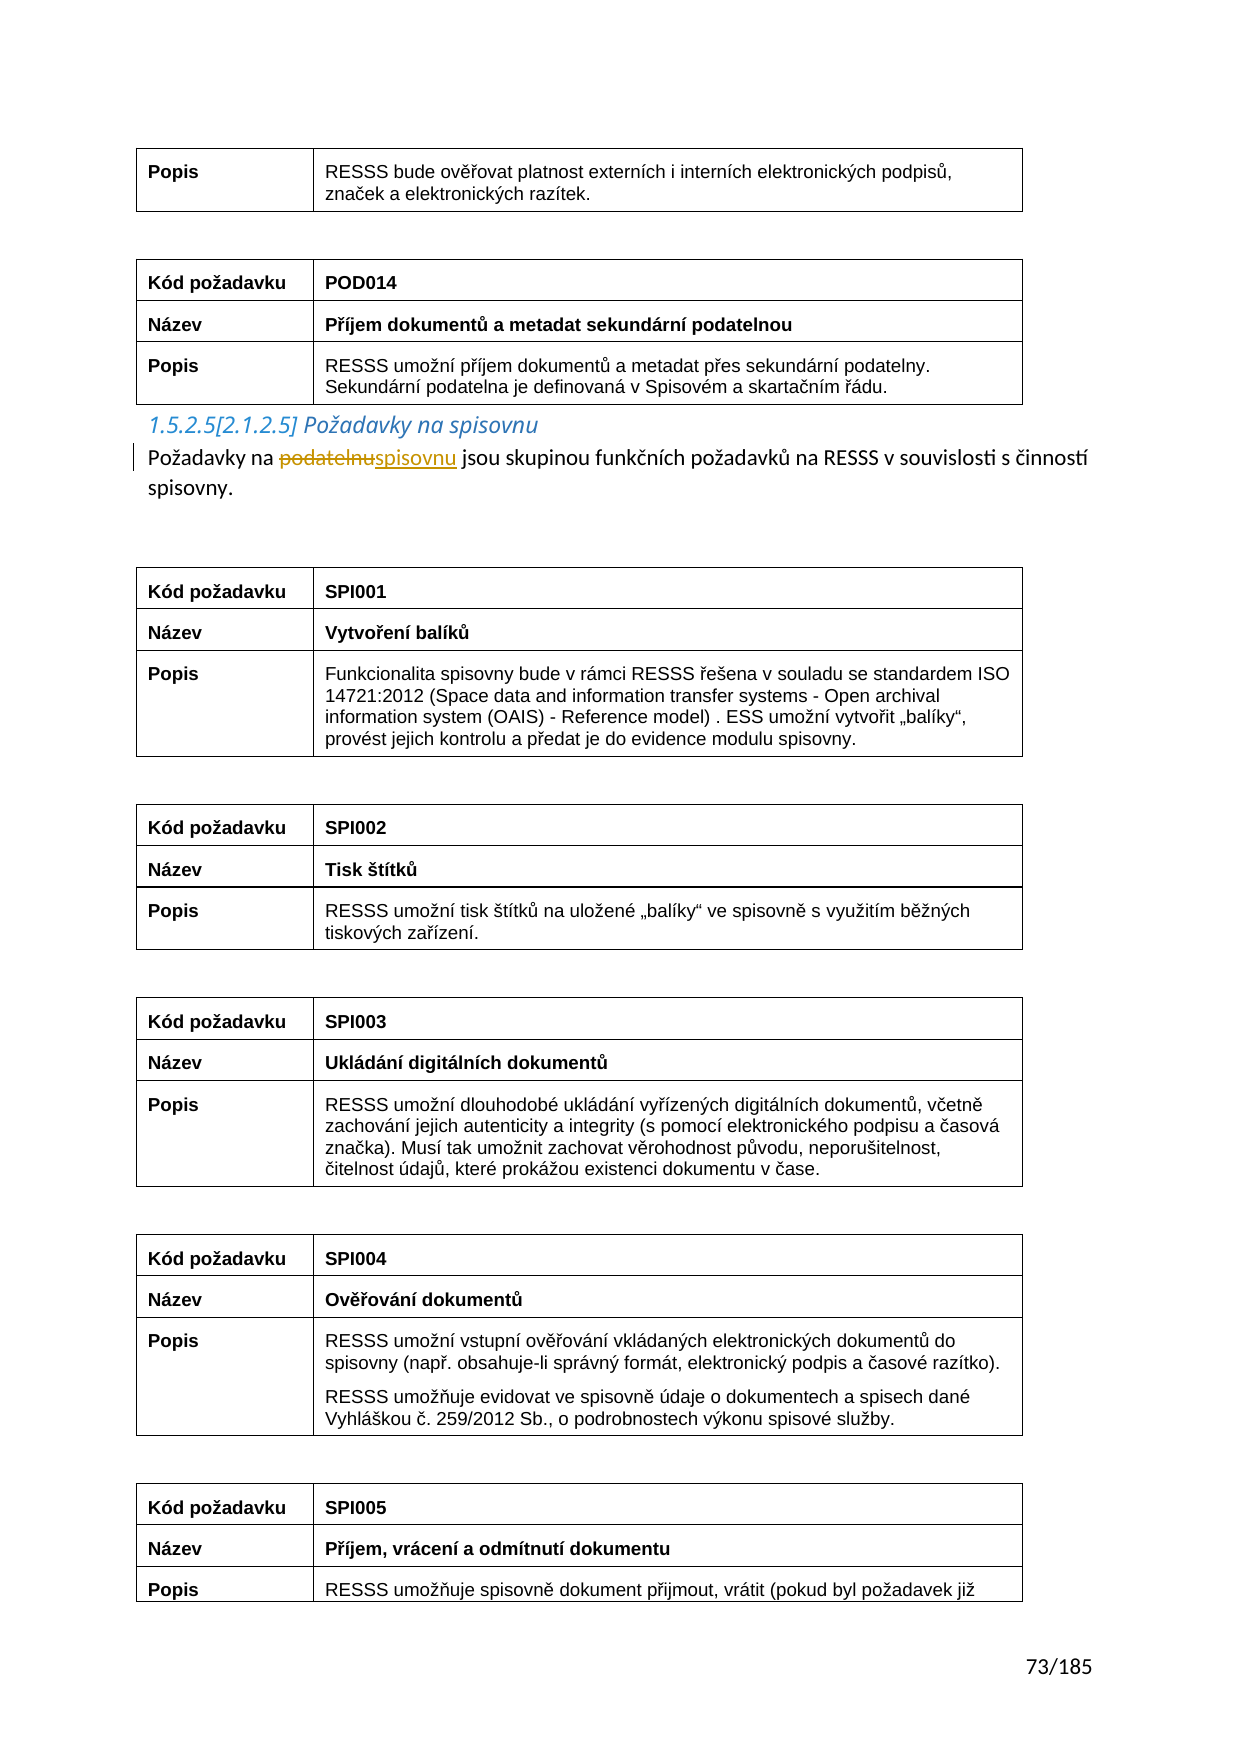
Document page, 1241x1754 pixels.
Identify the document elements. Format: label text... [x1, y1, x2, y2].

table_cell Ukládání digitálních dokumentů [314, 1040, 1022, 1080]
table_cell Název [137, 1040, 313, 1080]
table_cell Popis [137, 651, 313, 756]
table_cell Tisk štítků [314, 846, 1022, 886]
table_header SPI004 [314, 1235, 1022, 1275]
table_header SPI003 [314, 998, 1022, 1038]
table_cell Název [137, 1276, 313, 1317]
table_cell Popis [137, 342, 313, 404]
table_cell RESSS umožní vstupní ověřování vkládaných elektronických dokumentů do spisovny (např. obsahuje-li správný formát, elektronický podpis a časové razítko). RESSS umožňuje evidovat ve spisovně údaje o dokumentech a spisech dané Vyhláškou č. 259/2012 Sb., o podrobnostech výkonu spisové služby. [314, 1318, 1022, 1435]
table_cell Název [137, 1525, 313, 1566]
text Požadavky na jsou skupinou funkčních požadavků na RESSS v souvislosti s činností spisovny. [148, 443, 1093, 501]
table_cell Příjem dokumentů a metadat sekundární podatelnou [314, 301, 1022, 341]
table_cell RESSS umožní tisk štítků na uložené „balíky“ ve spisovně s využitím běžných tiskových zařízení. [314, 888, 1022, 949]
table_header POD014 [314, 260, 1022, 300]
table_cell RESSS umožní dlouhodobé ukládání vyřízených digitálních dokumentů, včetně zachování jejich autenticity a integrity (s pomocí elektronického podpisu a časová značka). Musí tak umožnit zachovat věrohodnost původu, neporušitelnost, čitelnost údajů, které prokážou existenci dokumentu v čase. [314, 1081, 1022, 1186]
table_header SPI001 [314, 568, 1022, 608]
table_header Kód požadavku [137, 1484, 313, 1524]
table_cell RESSS bude ověřovat platnost externích i interních elektronických podpisů, značek a elektronických razítek. [314, 149, 1022, 211]
table_cell Popis [137, 888, 313, 949]
table_header Kód požadavku [137, 1235, 313, 1275]
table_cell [314, 1567, 1022, 1601]
table_header Kód požadavku [137, 260, 313, 300]
table_cell Funkcionalita spisovny bude v rámci RESSS řešena v souladu se standardem ISO 14721:2012 (Space data and information transfer systems - Open archival information system (OAIS) - Reference model) . ESS umožní vytvořit „balíky“, provést jejich kontrolu a předat je do evidence modulu spisovny. [314, 651, 1022, 756]
table_header Kód požadavku [137, 568, 313, 608]
table_cell Název [137, 301, 313, 341]
table_header Kód požadavku [137, 805, 313, 845]
table_cell Popis [137, 1567, 313, 1601]
table_header Kód požadavku [137, 998, 313, 1038]
table_header SPI005 [314, 1484, 1022, 1524]
table_cell Název [137, 609, 313, 650]
table_cell Název [137, 846, 313, 886]
table_cell Vytvoření balíků [314, 609, 1022, 650]
table_cell Popis [137, 149, 313, 211]
table_cell Popis [137, 1318, 313, 1435]
table_cell Příjem, vrácení a odmítnutí dokumentu [314, 1525, 1022, 1566]
subtitle Požadavky na spisovnu [148, 409, 1093, 441]
table_cell Ověřování dokumentů [314, 1276, 1022, 1317]
table_header SPI002 [314, 805, 1022, 845]
table_cell RESSS umožní příjem dokumentů a metadat přes sekundární podatelny. Sekundární podatelna je definovaná v Spisovém a skartačním řádu. [314, 342, 1022, 404]
table_cell Popis [137, 1081, 313, 1186]
